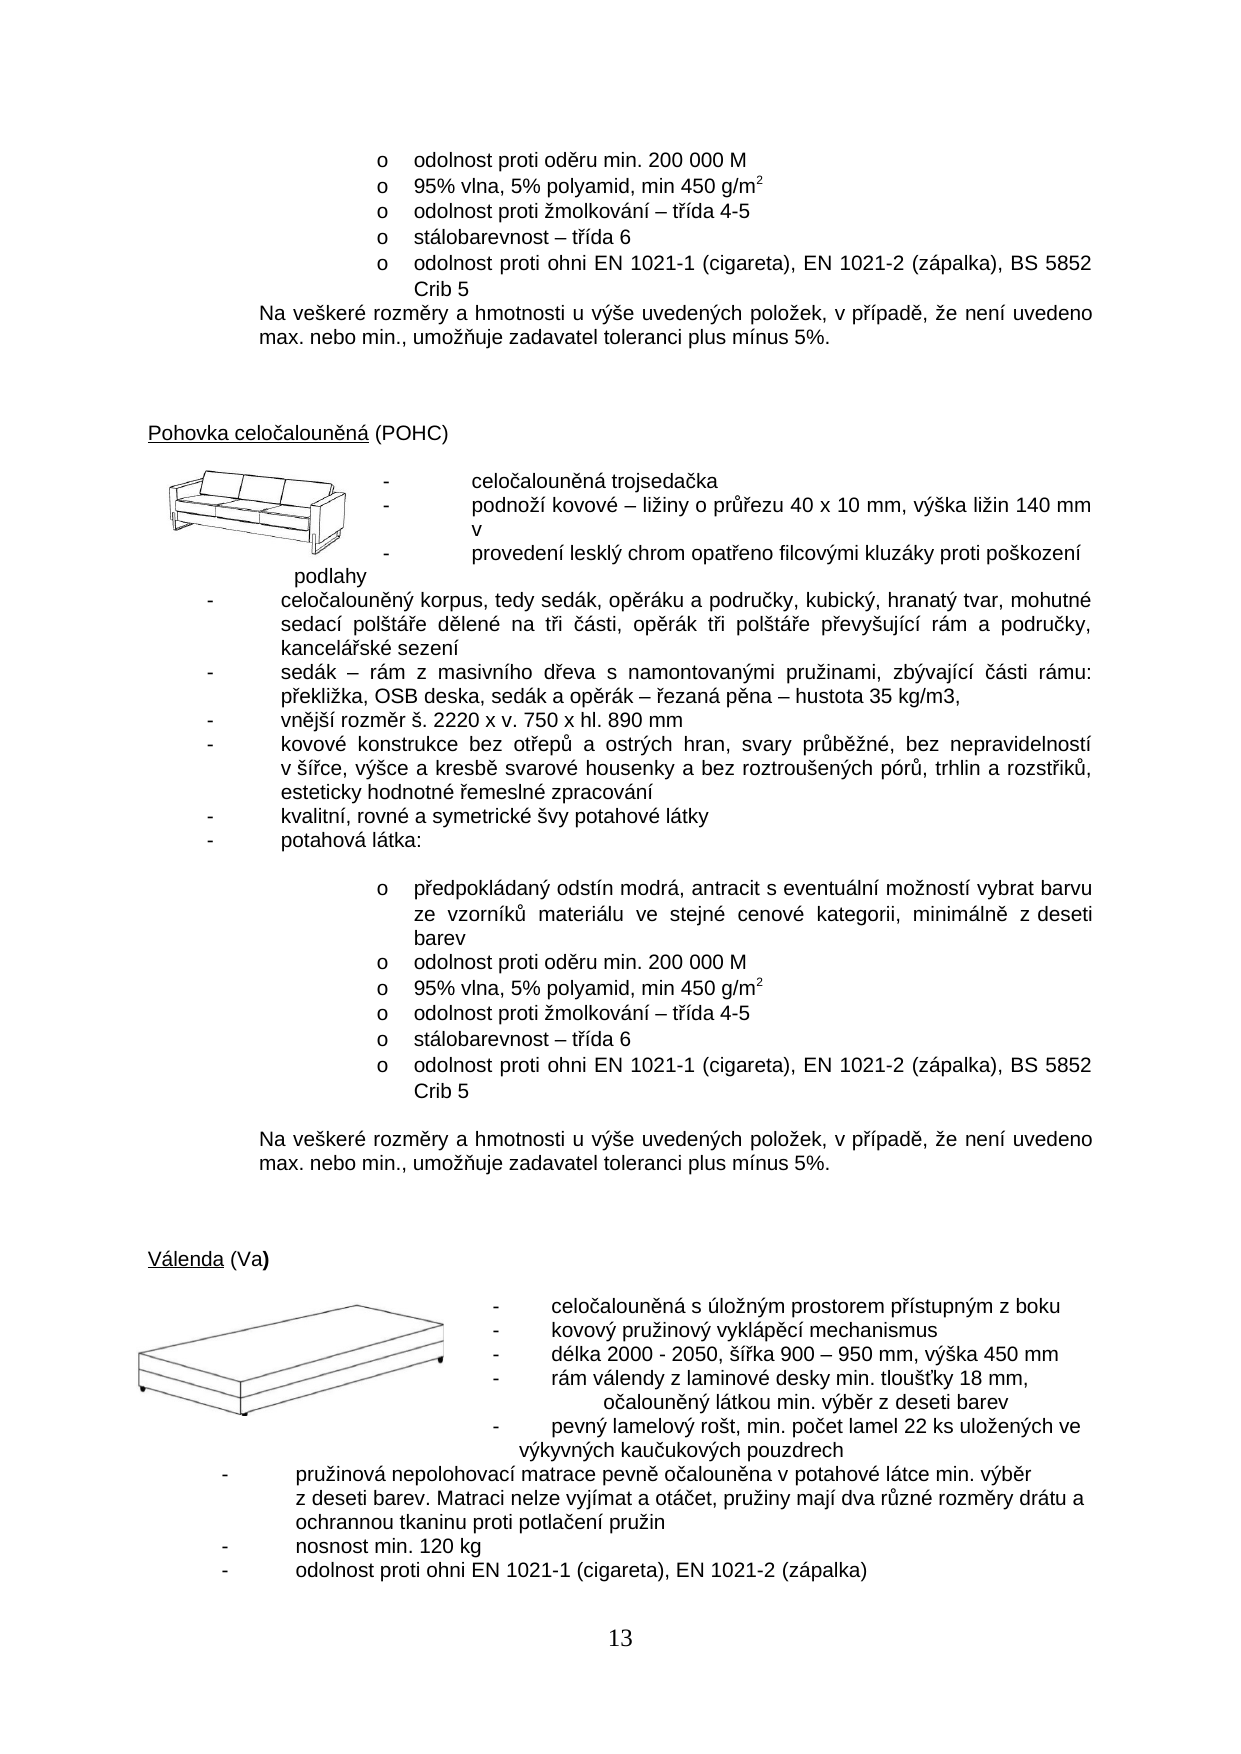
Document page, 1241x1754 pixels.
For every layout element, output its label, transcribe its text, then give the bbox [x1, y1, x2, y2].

list Na veškeré rozměry a hmotnosti u výše uvedených položek, v případě, že není uvedeno max. nebo min., umožňuje zadavatel toleranci plus mínus 5%. [259, 1127, 1093, 1174]
list vnější rozměr š. 2220 x v. 750 x hl. 890 mm [207, 708, 1093, 732]
list kovové konstrukce bez otřepů a ostrých hran, svary průběžné, bez nepravidelností v šířce, výšce a kresbě svarové housenky a bez roztroušených pórů, trhlin a rozstřiků, esteticky hodnotné řemeslné zpracování [207, 732, 1093, 804]
list nosnost min. 120 kg [221, 1534, 1093, 1558]
picture [134, 1302, 444, 1415]
list odolnost proti žmolkování – třída 4-5 [376, 199, 1093, 225]
list celočalouněný korpus, tedy sedák, opěráku a područky, kubický, hranatý tvar, mohutné sedací polštáře dělené na tři části, opěrák tři polštáře převyšující rám a područky, kancelářské sezení [207, 588, 1093, 660]
text Válenda (Va) [148, 1246, 1093, 1270]
list 95% vlna, 5% polyamid, min 450 g/m2 [376, 173, 1093, 199]
text podlahy [236, 564, 1093, 588]
list podnoží kovové – ližiny o průřezu 40 x 10 mm, výška ližin 140 mm v [364, 492, 1093, 540]
list celočalouněná trojsedačka [364, 468, 1093, 492]
list stálobarevnost – třída 6 [376, 225, 1093, 251]
list odolnost proti oděru min. 200 000 M [376, 949, 1093, 975]
list odolnost proti oděru min. 200 000 M [376, 148, 1093, 173]
text Pohovka celočalouněná (POHC) [148, 421, 1093, 444]
list odolnost proti ohni EN 1021-1 (cigareta), EN 1021-2 (zápalka), BS 5852 Crib 5 [376, 1053, 1093, 1103]
list sedák – rám z masivního dřeva s namontovanými pružinami, zbývající části rámu: překližka, OSB deska, sedák a opěrák – řezaná pěna – hustota 35 kg/m3, [207, 660, 1093, 708]
list kvalitní, rovné a symetrické švy potahové látky [207, 804, 1093, 828]
list pevný lamelový rošt, min. počet lamel 22 ks uložených ve [177, 1414, 1093, 1438]
list provedení lesklý chrom opatřeno filcovými kluzáky proti poškození [148, 540, 1093, 564]
list odolnost proti ohni EN 1021-1 (cigareta), EN 1021-2 (zápalka), BS 5852 Crib 5 [376, 251, 1093, 301]
list délka 2000 - 2050, šířka 900 – 950 mm, výška 450 mm [444, 1342, 1093, 1366]
list potahová látka: [207, 828, 1093, 852]
text očalouněný látkou min. výběr z deseti barev [444, 1390, 1093, 1414]
list rám válendy z laminové desky min. tloušťky 18 mm, [444, 1366, 1093, 1390]
list celočalouněná s úložným prostorem přístupným z boku [177, 1294, 1093, 1318]
picture [148, 456, 364, 563]
list stálobarevnost – třída 6 [376, 1027, 1093, 1053]
list předpokládaný odstín modrá, antracit s eventuální možností vybrat barvu ze vzorníků materiálu ve stejné cenové kategorii, minimálně z deseti barev [376, 876, 1093, 949]
list Na veškeré rozměry a hmotnosti u výše uvedených položek, v případě, že není uvedeno max. nebo min., umožňuje zadavatel toleranci plus mínus 5%. [259, 301, 1093, 349]
text výkyvných kaučukových pouzdrech [236, 1438, 1093, 1462]
list odolnost proti žmolkování – třída 4-5 [376, 1001, 1093, 1027]
list pružinová nepolohovací matrace pevně očalouněna v potahové látce min. výběr z deseti barev. Matraci nelze vyjímat a otáčet, pružiny mají dva různé rozměry drátu a ochrannou tkaninu proti potlačení pružin [221, 1462, 1093, 1534]
list 95% vlna, 5% polyamid, min 450 g/m2 [376, 975, 1093, 1001]
list odolnost proti ohni EN 1021-1 (cigareta), EN 1021-2 (zápalka) [221, 1558, 1093, 1582]
list kovový pružinový vyklápěcí mechanismus [444, 1318, 1093, 1342]
